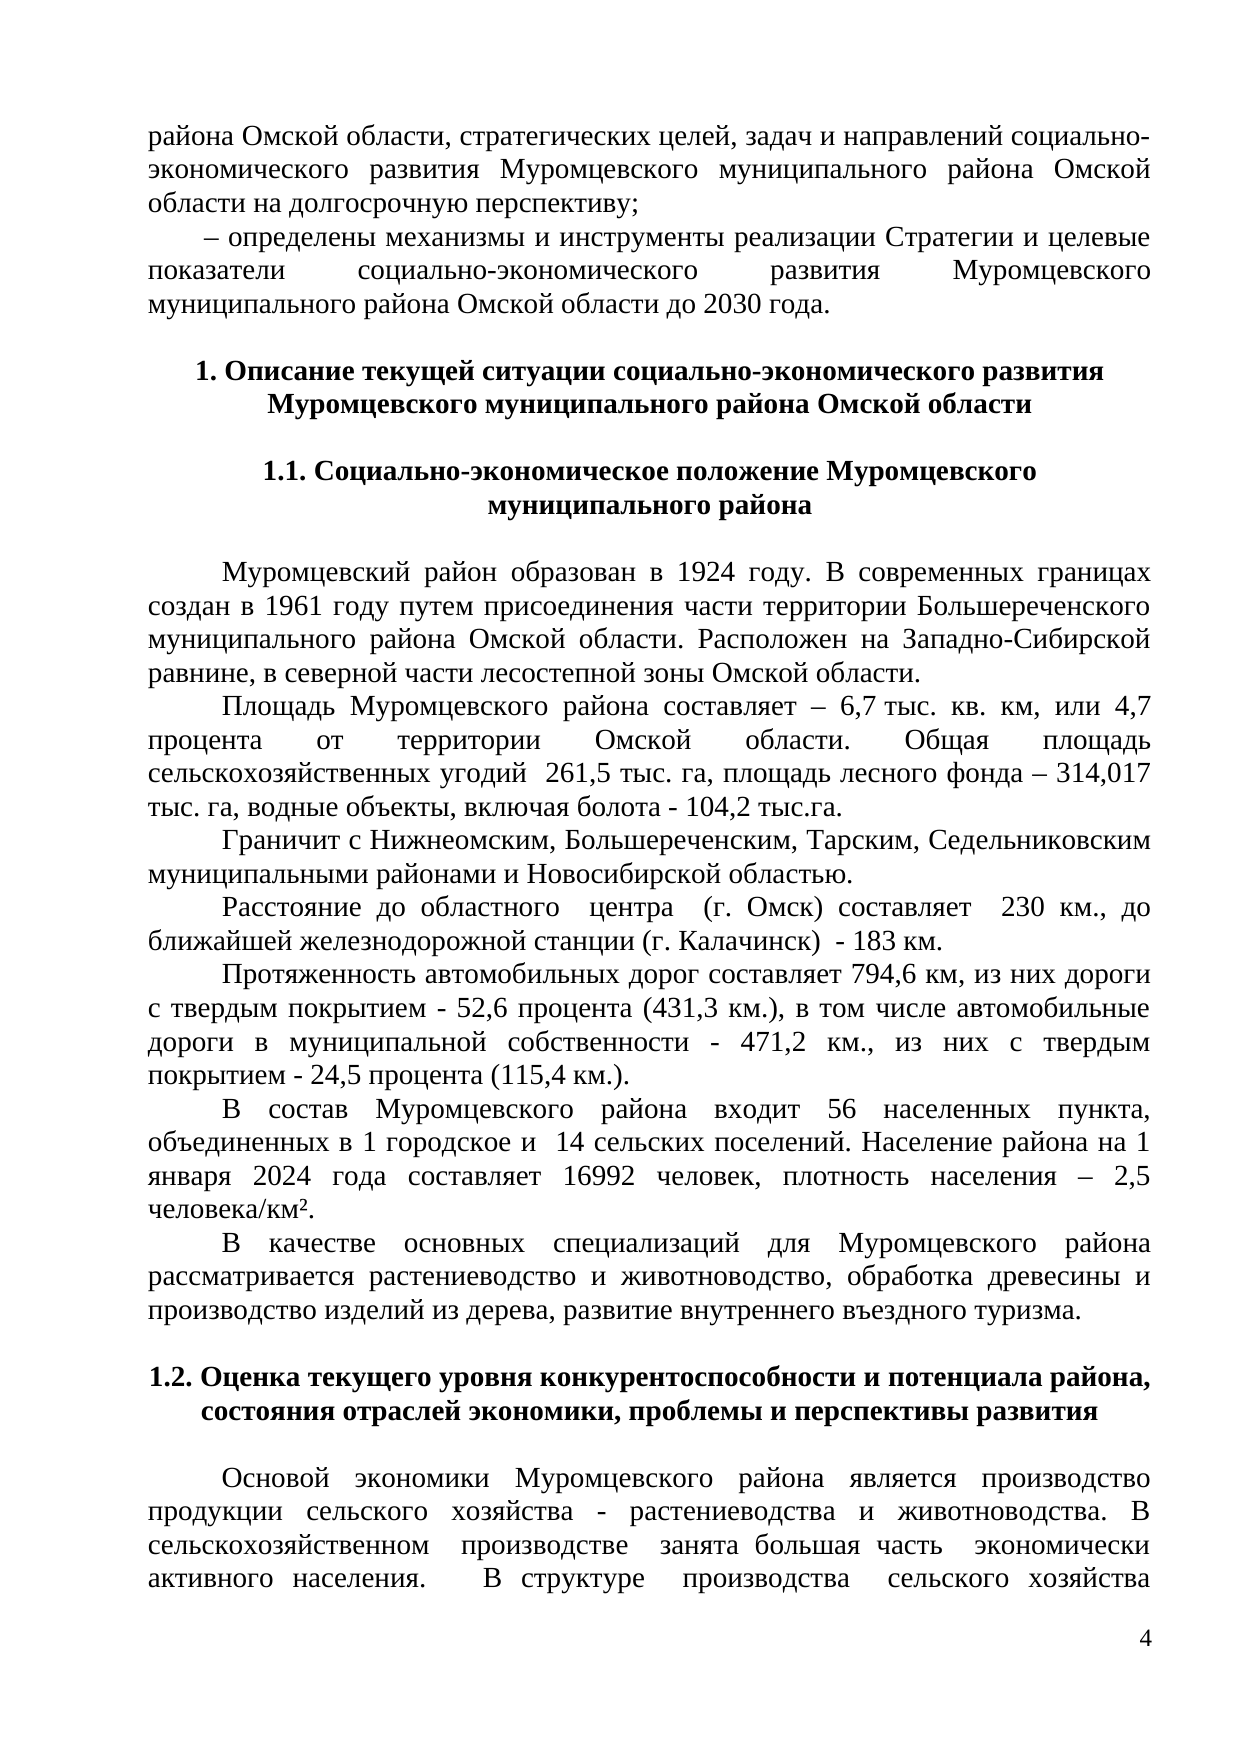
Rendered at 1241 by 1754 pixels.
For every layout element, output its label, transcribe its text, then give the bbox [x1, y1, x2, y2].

text Муромцевского муниципального района Омской области [148, 386, 1152, 420]
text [148, 118, 1152, 219]
text Протяженность автомобильных дорог составляет 794,6 км, из них дороги с твердым покрытием - 52,6 процента (431,3 км.), в том числе автомобильные дороги в муниципальной собственности - 471,2 км., из них с твердым покрытием - 24,5 процента (115,4 км.). [148, 957, 1152, 1091]
text Площадь Муромцевского района составляет – 6,7 тыс. кв. км, или 4,7 процента от территории Омской области. Общая площадь сельскохозяйственных угодий 261,5 тыс. га, площадь лесного фонда – 314,017 тыс. га, водные объекты, включая болота - 104,2 тыс.га. [148, 688, 1152, 822]
text Граничит с Нижнеомским, Большереченским, Тарским, Седельниковским муниципальными районами и Новосибирской областью. [148, 822, 1152, 889]
text Муромцевский район образован в 1924 году. В современных границах создан в 1961 году путем присоединения части территории Большереченского муниципального района Омской области. Расположен на Западно-Сибирской равнине, в северной части лесостепной зоны Омской области. [148, 554, 1152, 688]
text 1.2. Оценка текущего уровня конкурентоспособности и потенциала района, состояния отраслей экономики, проблемы и перспективы развития [148, 1359, 1152, 1426]
text В качестве основных специализаций для Муромцевского района рассматривается растениеводство и животноводство, обработка древесины и производство изделий из дерева, развитие внутреннего въездного туризма. [148, 1225, 1152, 1326]
text 1.1. Социально-экономическое положение Муромцевского муниципального района [148, 453, 1152, 521]
text В состав Муромцевского района входит 56 населенных пункта, объединенных в 1 городское и 14 сельских поселений. Население района на 1 января 2024 года составляет 16992 человек, плотность населения – 2,5 человека/км². [148, 1091, 1152, 1225]
text 1. Описание текущей ситуации социально-экономического развития [148, 353, 1152, 386]
text – определены механизмы и инструменты реализации Стратегии и целевые показатели социально-экономического развития Муромцевского муниципального района Омской области до 2030 года. [148, 219, 1152, 319]
text Расстояние до областного центра (г. Омск) составляет 230 км., до ближайшей железнодорожной станции (г. Калачинск) - 183 км. [148, 889, 1152, 957]
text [148, 1460, 1151, 1594]
